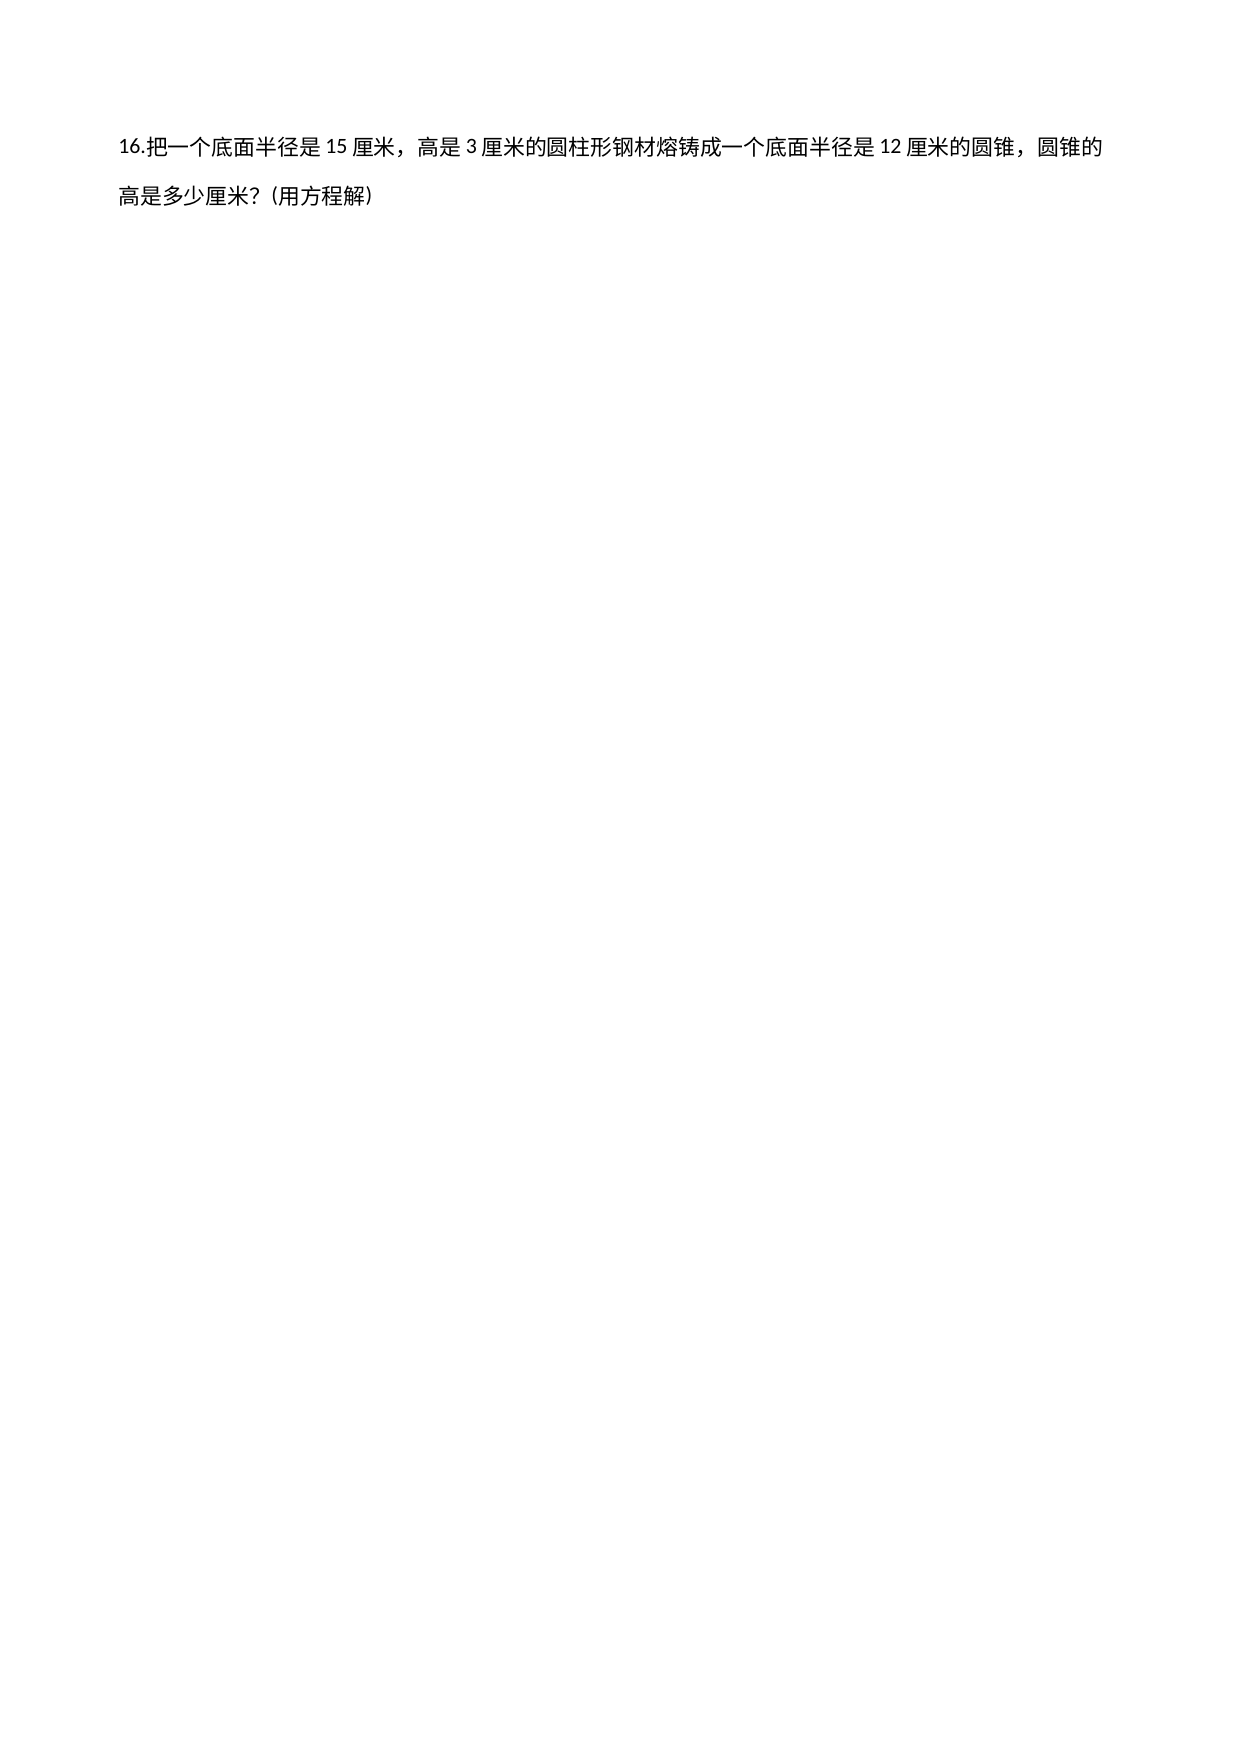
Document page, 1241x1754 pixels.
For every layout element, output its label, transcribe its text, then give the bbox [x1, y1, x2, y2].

text 16.把一个底面半径是15厘米，高是3厘米的圆柱形钢材熔铸成一个底面半径是12厘米的圆锥，圆锥的高是多少厘米？(用方程解) [118, 129, 1122, 211]
